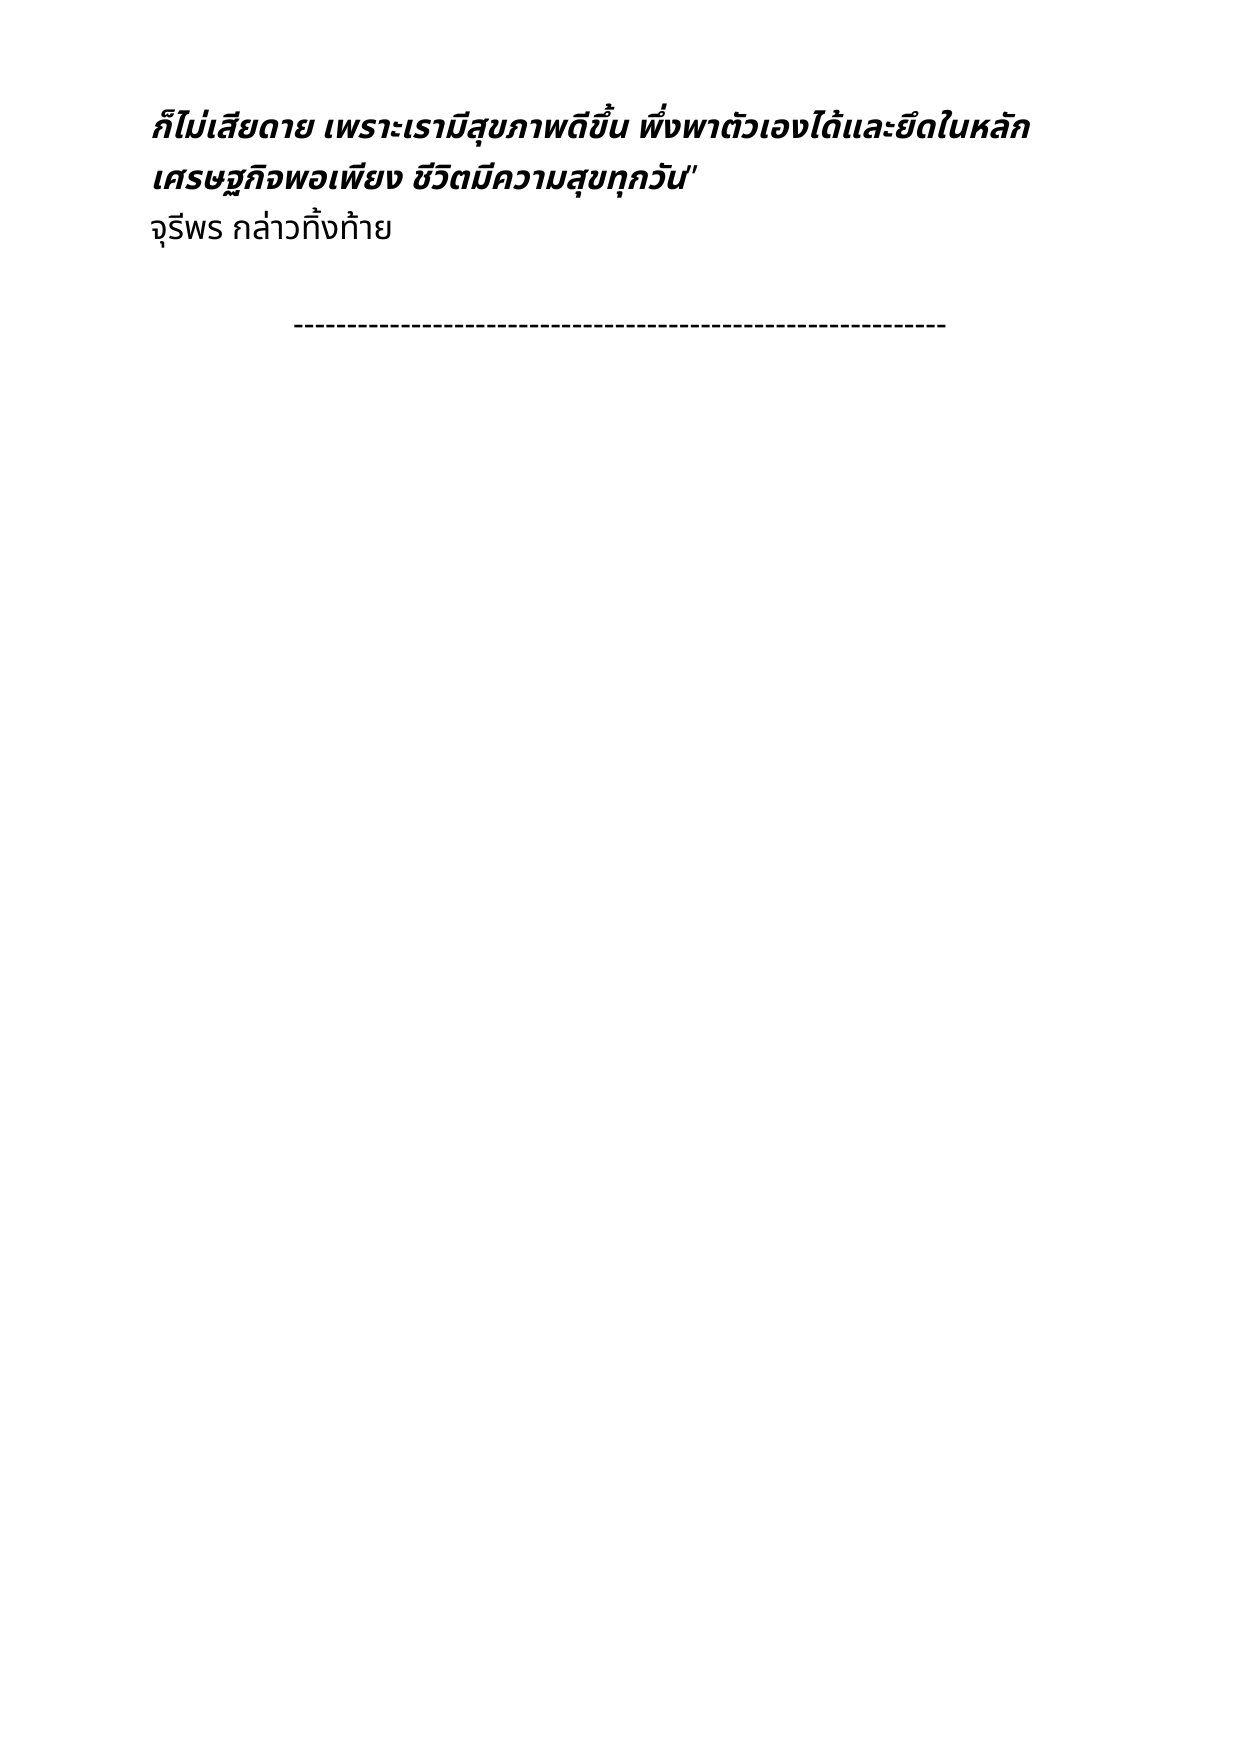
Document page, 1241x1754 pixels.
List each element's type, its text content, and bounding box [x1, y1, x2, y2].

text ------------------------------------------------------------- [150, 300, 1090, 346]
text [150, 103, 1090, 255]
